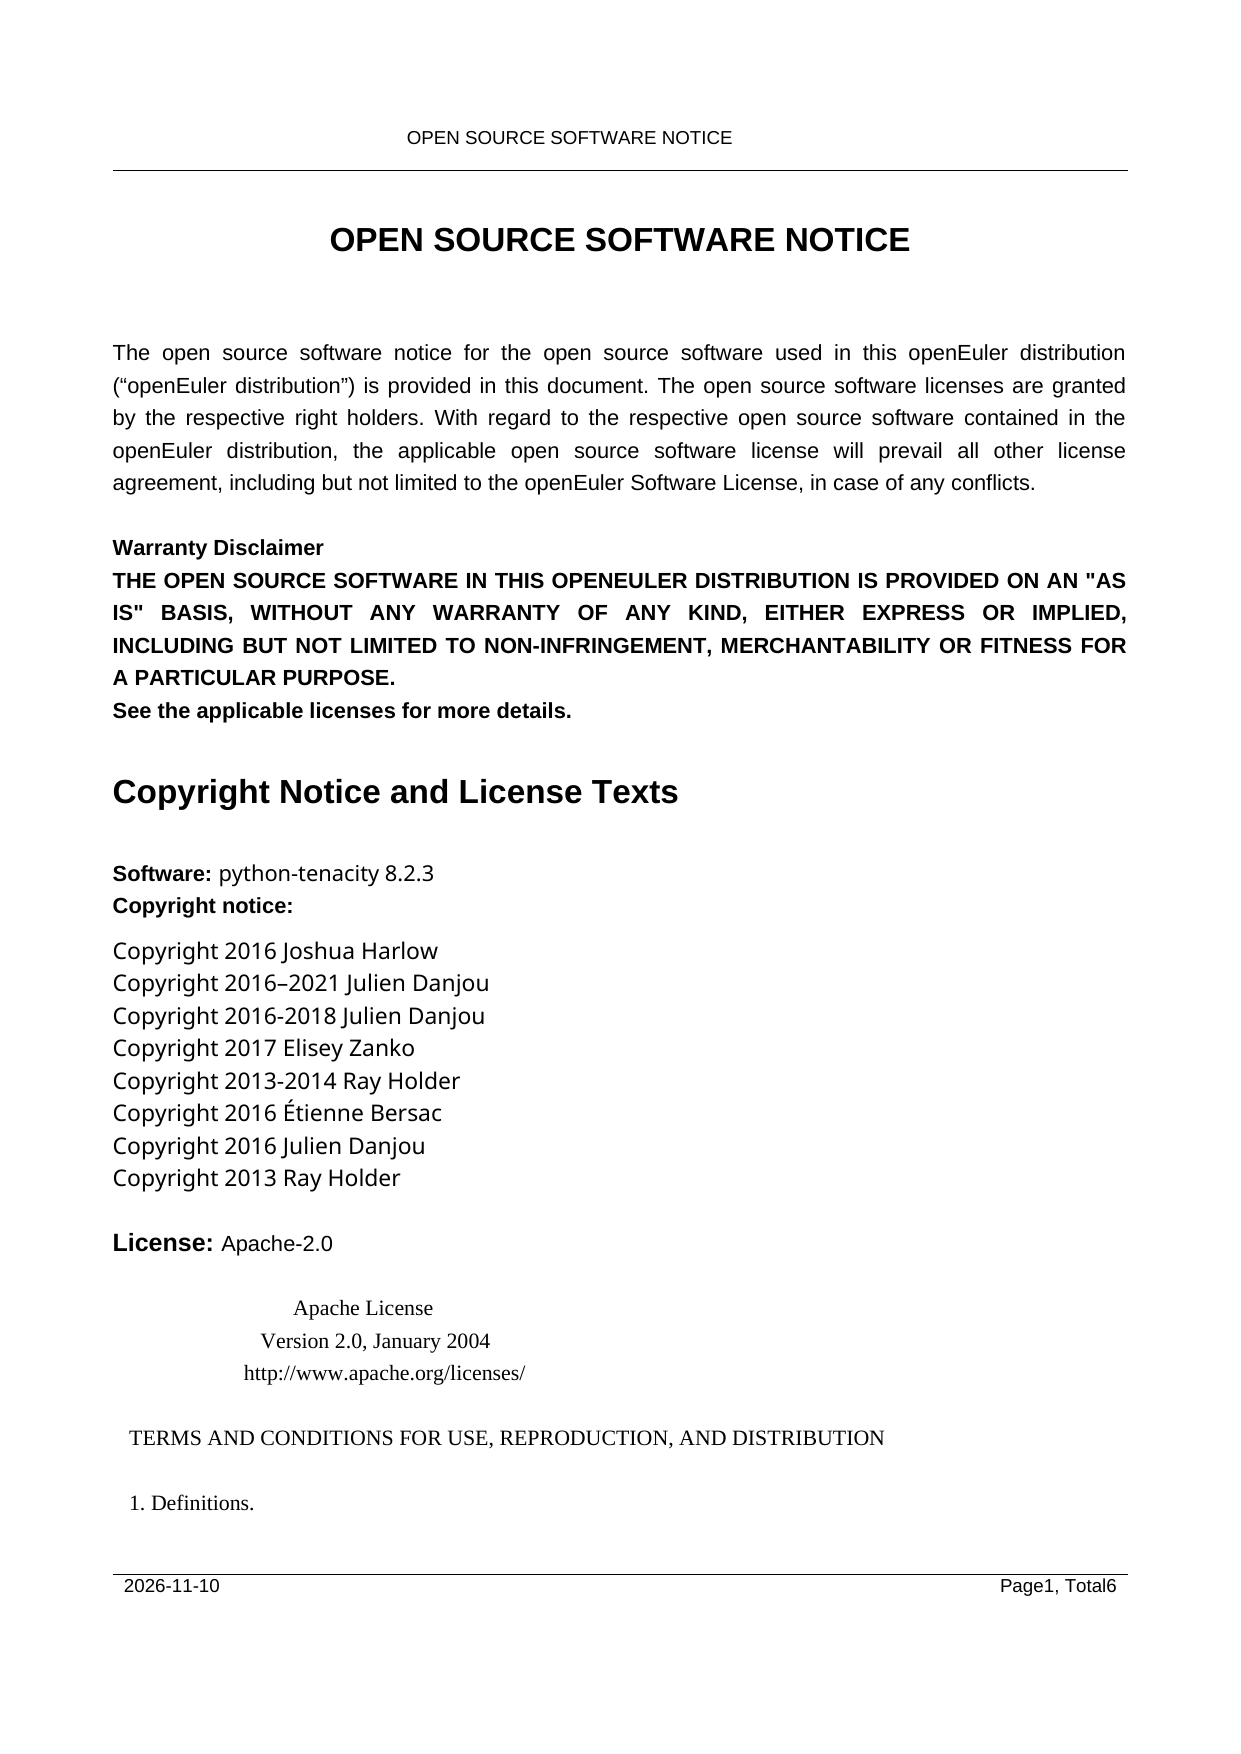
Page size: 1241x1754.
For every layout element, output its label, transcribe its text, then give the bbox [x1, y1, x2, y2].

text Copyright 2016 Joshua Harlow Copyright 2016–2021 Julien Danjou Copyright 2016-2018 Julien Danjou Copyright 2017 Elisey Zanko Copyright 2013-2014 Ray Holder Copyright 2016 Étienne Bersac Copyright 2016 Julien Danjou Copyright 2013 Ray Holder [112, 934, 1128, 1226]
text Copyright notice: [112, 889, 1128, 921]
text Copyright Notice and License Texts [112, 759, 1128, 824]
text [112, 1259, 1128, 1519]
text OPEN SOURCE SOFTWARE NOTICE [112, 206, 1128, 271]
text Warranty Disclaimer [112, 531, 1128, 564]
text The open source software notice for the open source software used in this openEuler distribution (“openEuler distribution”) is provided in this document. The open source software licenses are granted by the respective right holders. With regard to the respective open source software contained in the openEuler distribution, the applicable open source software license will prevail all other license agreement, including but not limited to the openEuler Software License, in case of any conflicts. [112, 336, 1128, 499]
text License: Apache-2.0 [112, 1226, 1128, 1259]
text THE OPEN SOURCE SOFTWARE IN THIS OPENEULER DISTRIBUTION IS PROVIDED ON AN "AS IS" BASIS, WITHOUT ANY WARRANTY OF ANY KIND, EITHER EXPRESS OR IMPLIED, INCLUDING BUT NOT LIMITED TO NON-INFRINGEMENT, MERCHANTABILITY OR FITNESS FOR A PARTICULAR PURPOSE. See the applicable licenses for more details. [112, 564, 1128, 726]
title Software: python-tenacity 8.2.3 [112, 856, 1128, 889]
